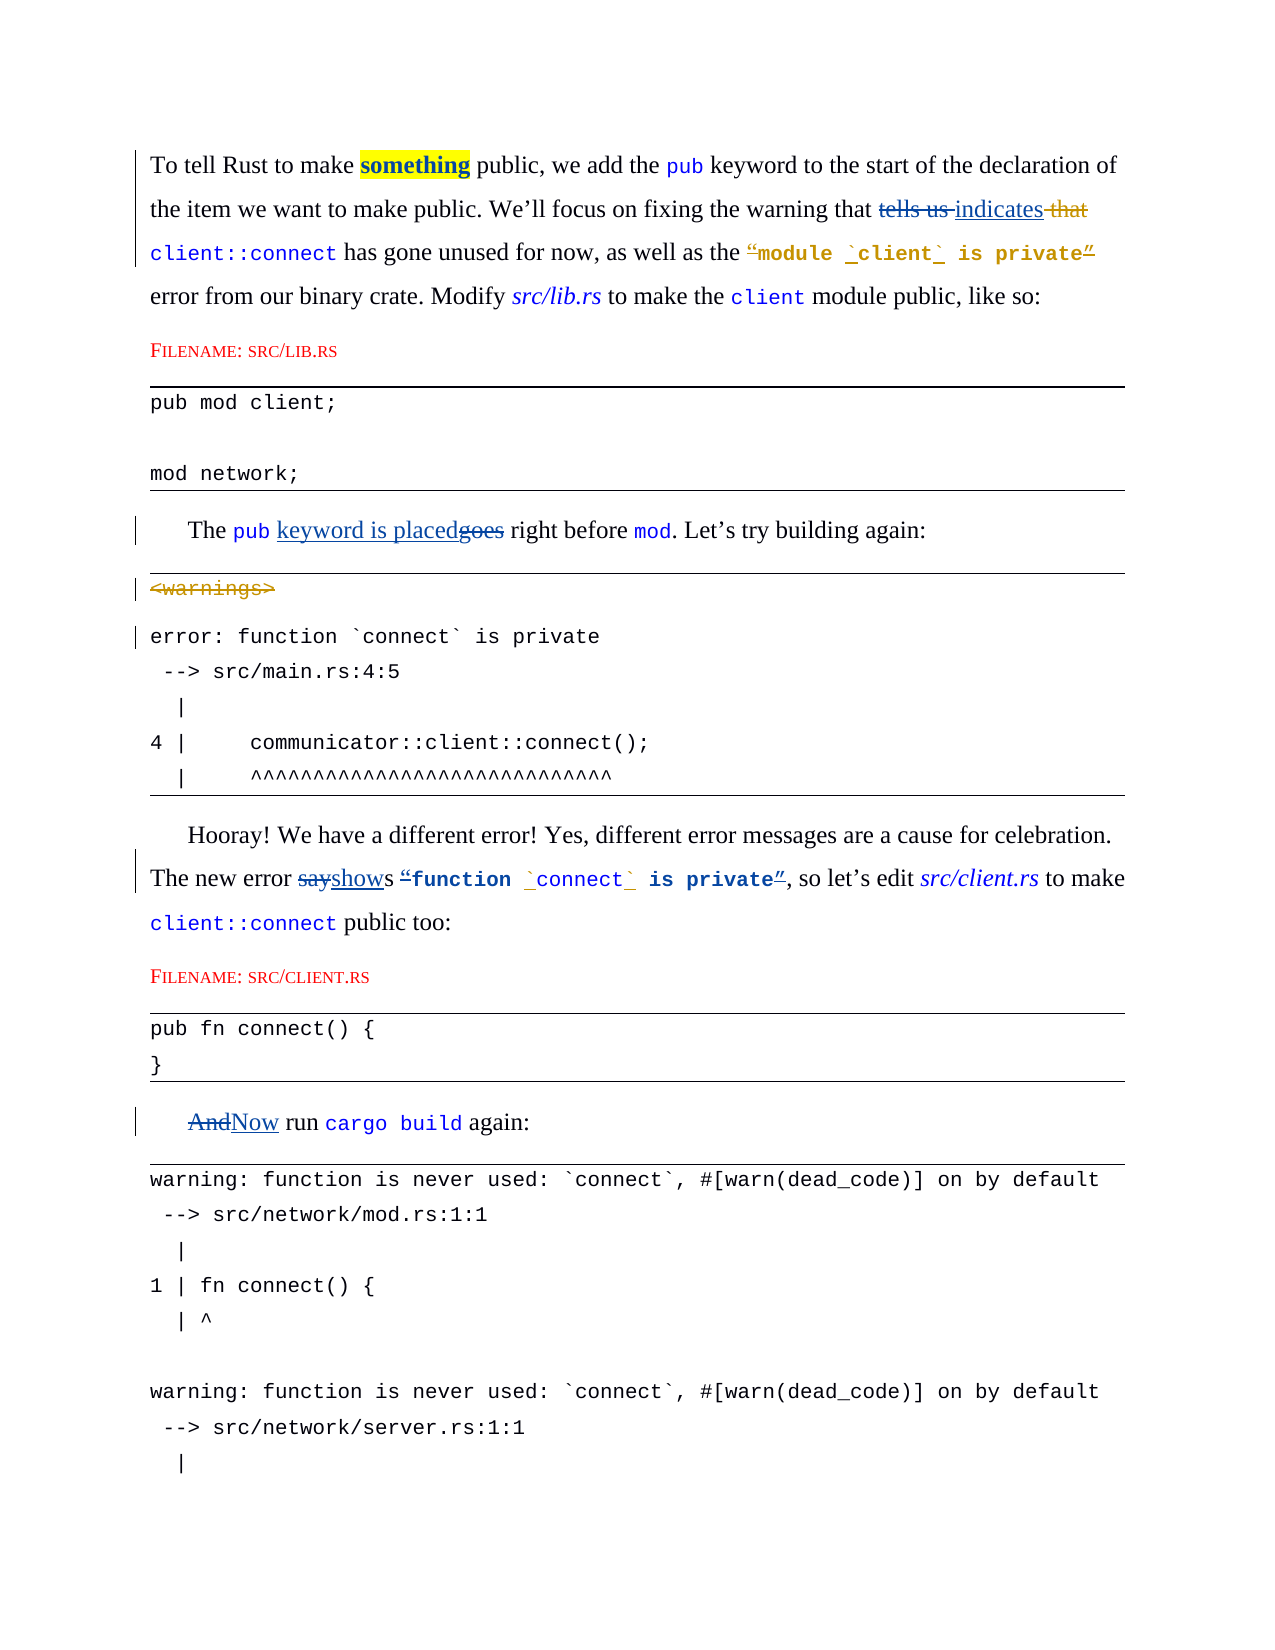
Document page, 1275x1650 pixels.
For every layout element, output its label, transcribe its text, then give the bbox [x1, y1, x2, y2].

text pub mod client; [150, 388, 1125, 415]
text The pub right before mod. Let’s try building again: [150, 516, 1125, 545]
text mod network; [150, 462, 1125, 490]
text --> src/network/server.rs:1:1 [150, 1417, 1125, 1440]
text warning: function is never used: `connect`, #[warn(dead_code)] on by default [150, 1165, 1125, 1192]
text --> src/main.rs:4:5 [150, 661, 1125, 685]
text | ^^^^^^^^^^^^^^^^^^^^^^^^^^^^^ [150, 767, 1125, 795]
text | ^ [150, 1310, 1125, 1334]
text pub fn connect() { [150, 1014, 1125, 1042]
text | [150, 1239, 1125, 1263]
text | [150, 1452, 1125, 1476]
text To tell Rust to make something public, we add the pub keyword to the start of the declaration of the item we want to make public. We’ll focus on fixing the warning that client::connect has gone unused for now, as well as the module client is private error from our binary crate. Modify src/lib.rs to make the client module public, like so: [150, 150, 1125, 311]
text | [150, 696, 1125, 720]
text 1 | fn connect() { [150, 1275, 1125, 1299]
text Filename: src/client.rs [150, 964, 1125, 988]
text } [150, 1053, 1125, 1081]
text run cargo build again: [150, 1107, 1125, 1136]
text warning: function is never used: `connect`, #[warn(dead_code)] on by default [150, 1381, 1125, 1405]
text Hooray! We have a different error! Yes, different error messages are a cause for celebration. The new error s function connect is private, so let’s edit src/client.rs to make client::connect public too: [150, 820, 1125, 937]
text error: function `connect` is private [150, 620, 1125, 649]
text 4 | communicator::client::connect(); [150, 732, 1125, 756]
text Filename: src/lib.rs [150, 338, 1125, 362]
text --> src/network/mod.rs:1:1 [150, 1204, 1125, 1228]
